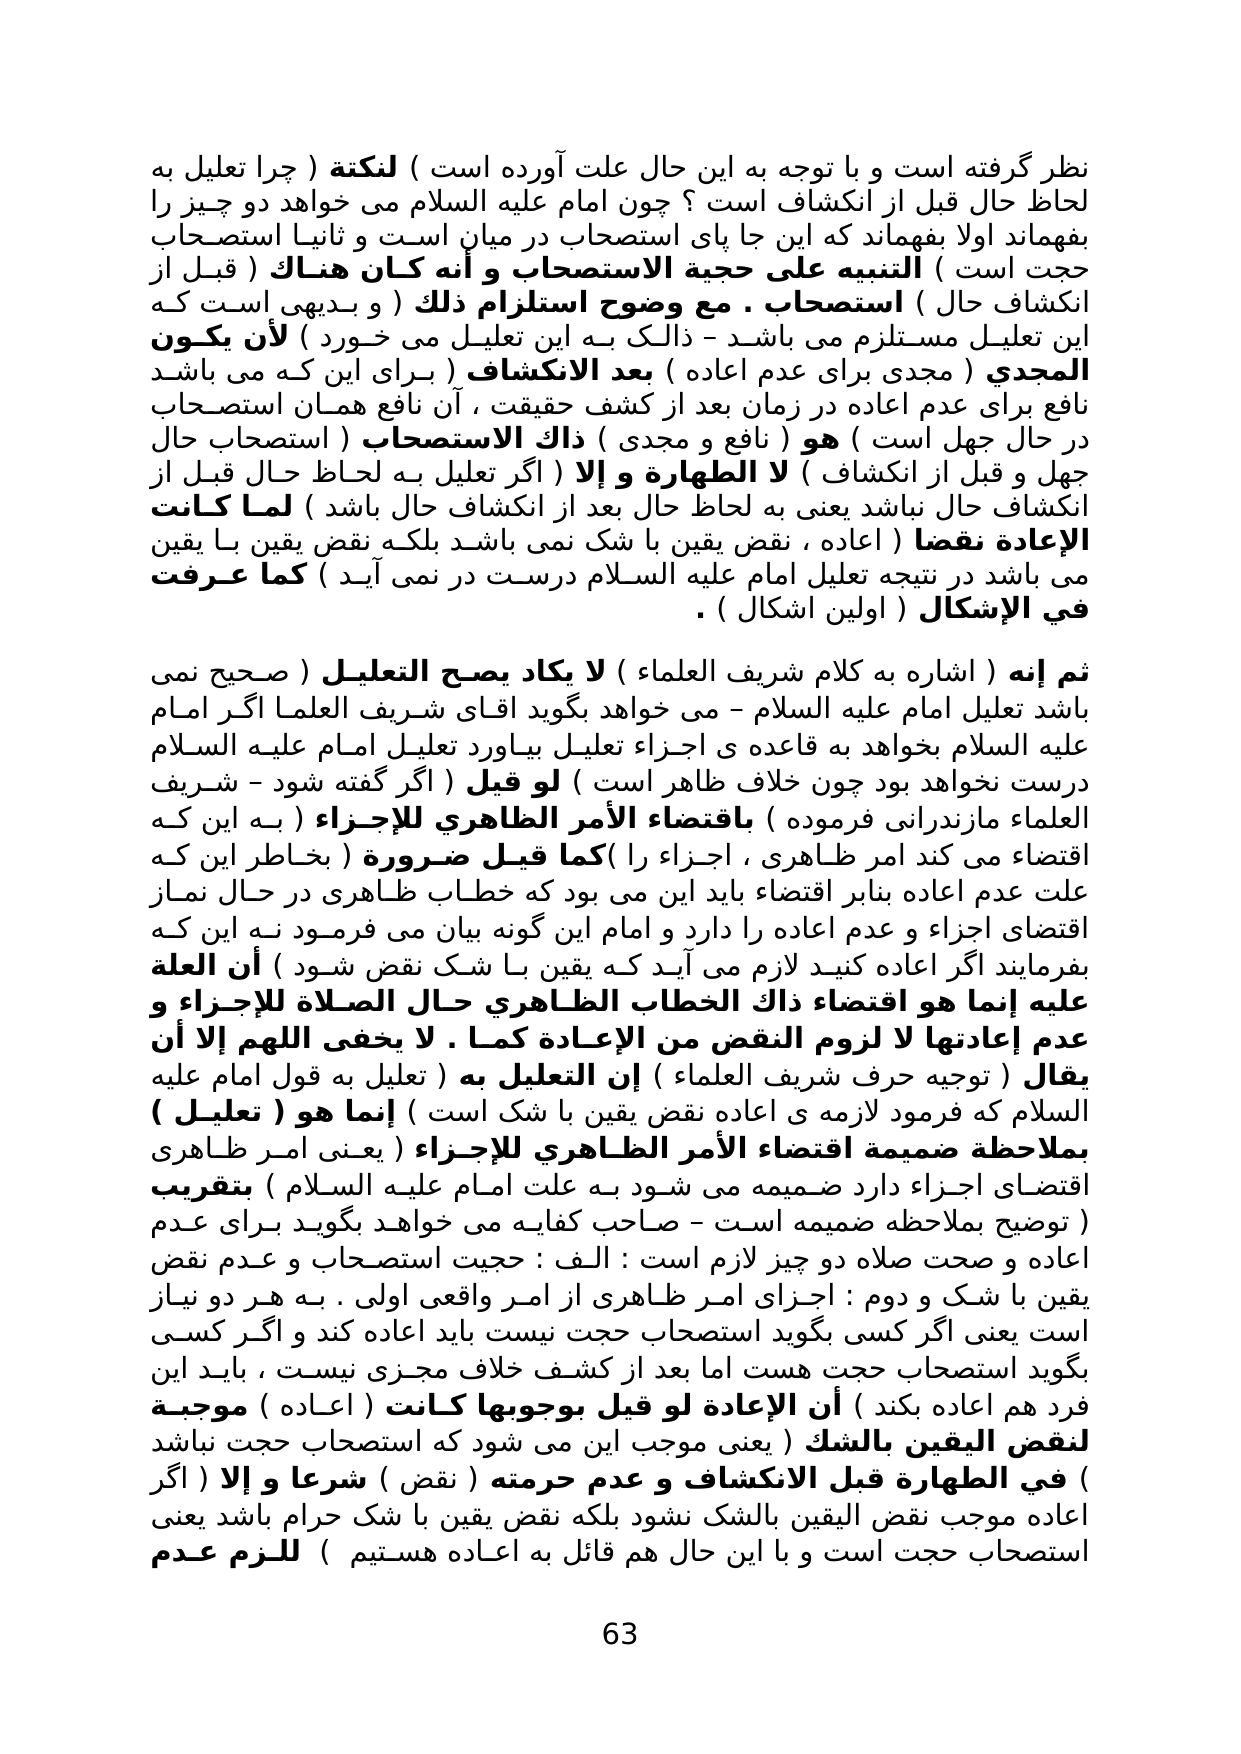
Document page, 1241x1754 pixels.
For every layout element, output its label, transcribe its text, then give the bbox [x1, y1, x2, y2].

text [150, 1042, 1090, 1589]
subtitle تطبیق : [150, 150, 1090, 198]
text فإنه يقال ( جواب اشکال ) نعم ( بله در روایت تعلیل به نفس الطهاره شده است – صاحب کفایه می فرماید هرچند در روایت تعلیل به خود طهارت شده لکن این دلیل نیست بر این که شرط صحت صلاه خود طهارت باشد بلکه شرط صحت صلاه ، احراز طهارت است . پس چرا امام علیه السلام تعلیل به خود طهارت آورده است ؟ بخاطر این که امام علیه السلام یک حالی را در نظر گرفته است که با توجه به آن حال می تواند علت به طهارت بیاورد . ) و لكن التعليل إنما هو بلحاظ حال قبل انكشاف الحال ( علت آوردن امام علیه السلام به لحاظ حال قبل از انکشاف واقع است یعنی امام علیه السلام در مقام تعلیل حال جهل زراره را و قبل از این که علم به نجاست پیدا کند را در نظر گرفته است و با توجه به این حال علت آورده است ) لنكتة ( چرا تعلیل به لحاظ حال قبل از انکشاف است ؟ چون امام علیه السلام می خواهد دو چیز را بفهماند اولا بفهماند که این جا پای استصحاب در میان است و ثانیا استصحاب حجت است ) التنبيه على حجية الاستصحاب و أنه كان هناك ( قبل از انکشاف حال ) استصحاب . مع وضوح استلزام ذلك ( و بدیهی است که این تعلیل مستلزم می باشد – ذالک به این تعلیل می خورد ) لأن يكون المجدي ( مجدی برای عدم اعاده ) بعد الانكشاف ( برای این که می باشد نافع برای عدم اعاده در زمان بعد از کشف حقیقت ، آن نافع همان استصحاب در حال جهل است ) هو ( نافع و مجدی ) ذاك الاستصحاب ( استصحاب حال جهل و قبل از انکشاف ) لا الطهارة و إلا ( اگر تعلیل به لحاظ حال قبل از انکشاف حال نباشد یعنی به لحاظ حال بعد از انکشاف حال باشد ) لما كانت الإعادة نقضا ( اعاده ، نقض یقین با شک نمی باشد بلکه نقض یقین با یقین می باشد در نتیجه تعلیل امام علیه السلام درست در نمی آید ) كما عرفت في الإشكال ( اولین اشکال ) . [150, 232, 1090, 1013]
